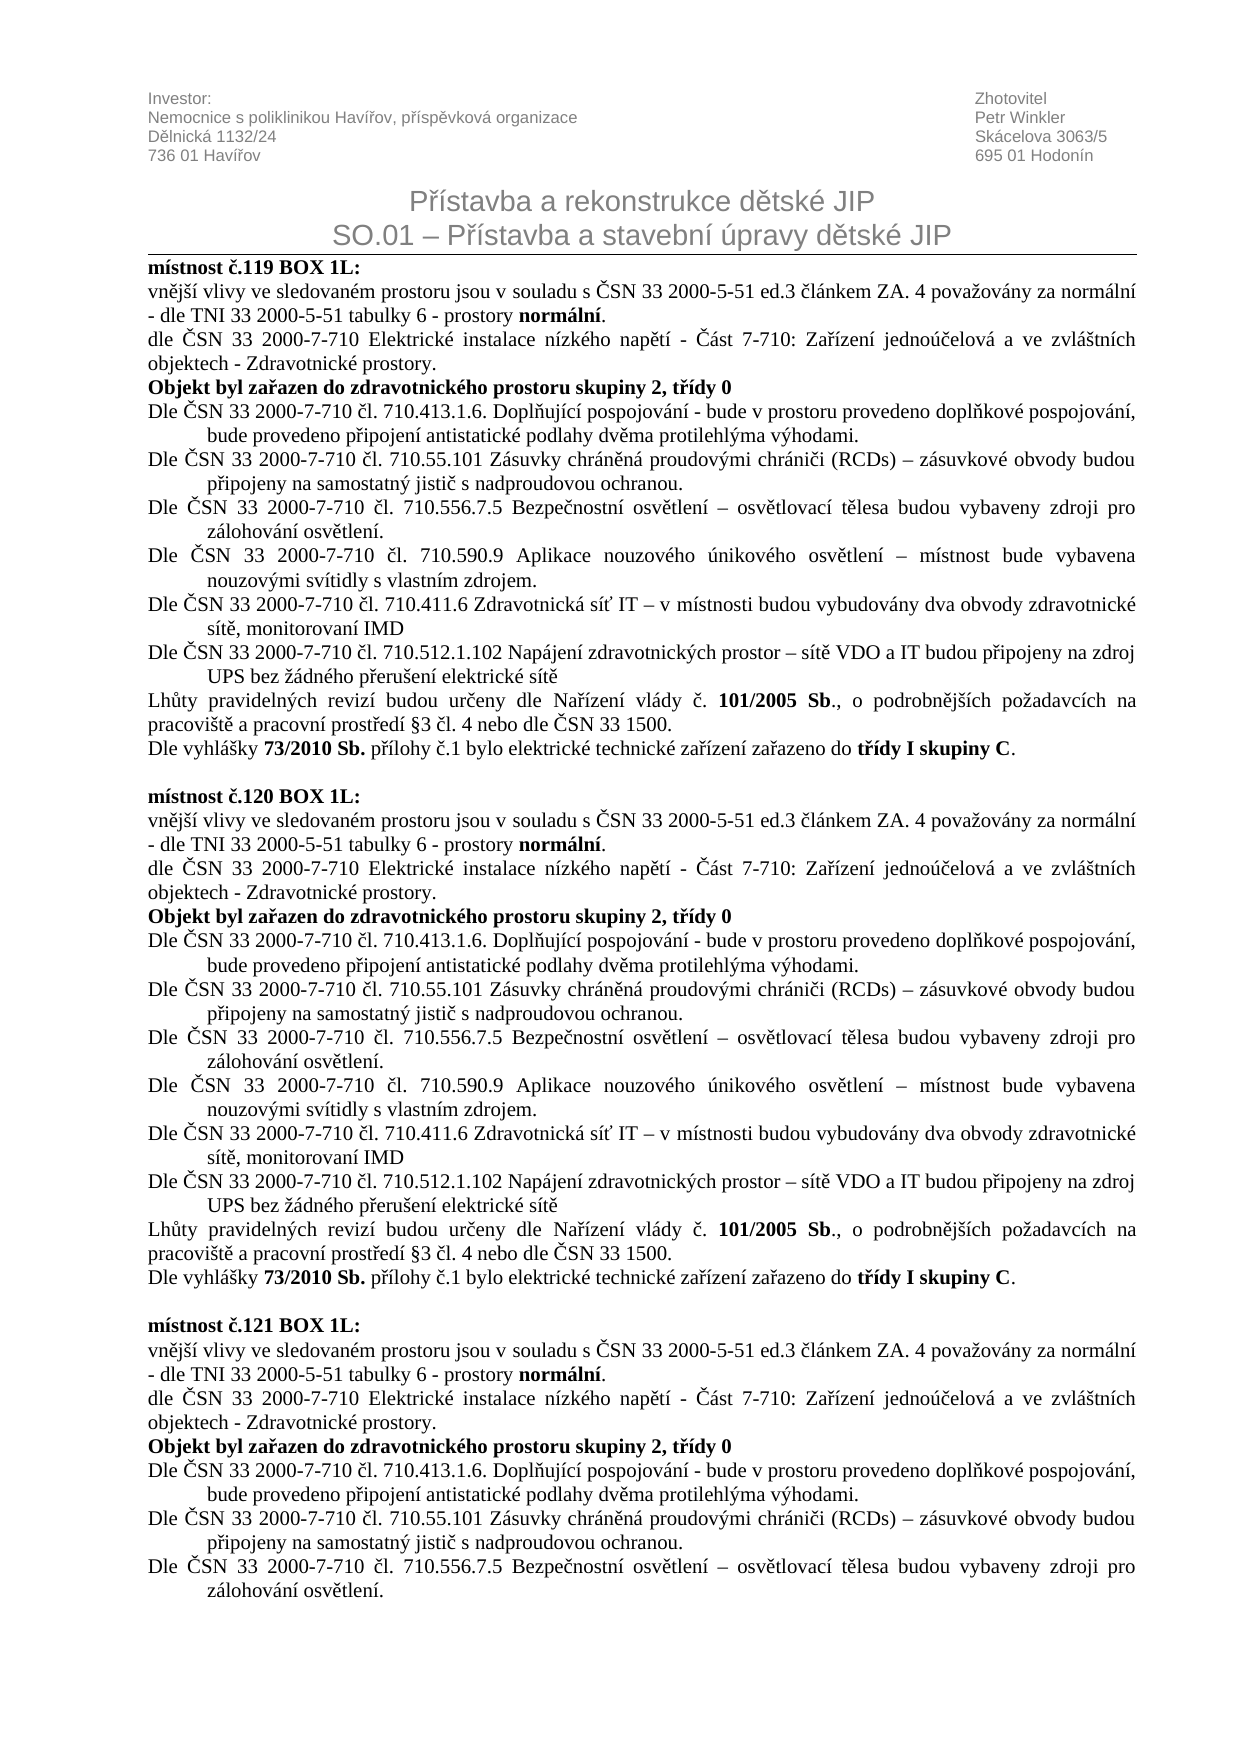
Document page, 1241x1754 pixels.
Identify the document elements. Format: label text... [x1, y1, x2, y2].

text místnost č.119 BOX 1L: [148, 255, 1137, 279]
text dle ČSN 33 2000-7-710 Elektrické instalace nízkého napětí - Část 7-710: Zařízení jednoúčelová a ve zvláštních objektech - Zdravotnické prostory. [148, 856, 1137, 904]
text Dle ČSN 33 2000-7-710 čl. 710.512.1.102 Napájení zdravotnických prostor – sítě VDO a IT budou připojeny na zdroj UPS bez žádného přerušení elektrické sítě [148, 1169, 1137, 1217]
text Dle vyhlášky 73/2010 Sb. přílohy č.1 bylo elektrické technické zařízení zařazeno do třídy I skupiny C. [148, 736, 1137, 760]
text Dle ČSN 33 2000-7-710 čl. 710.411.6 Zdravotnická síť IT – v místnosti budou vybudovány dva obvody zdravotnické sítě, monitorovaní IMD [148, 592, 1137, 640]
text místnost č.121 BOX 1L: [148, 1313, 1137, 1337]
text vnější vlivy ve sledovaném prostoru jsou v souladu s ČSN 33 2000-5-51 ed.3 článkem ZA. 4 považovány za normální - dle TNI 33 2000-5-51 tabulky 6 - prostory normální. [148, 1337, 1137, 1386]
text Dle ČSN 33 2000-7-710 čl. 710.556.7.5 Bezpečnostní osvětlení – osvětlovací tělesa budou vybaveny zdroji pro zálohování osvětlení. [148, 1025, 1137, 1073]
text Objekt byl zařazen do zdravotnického prostoru skupiny 2, třídy 0 [148, 904, 1137, 928]
text Dle ČSN 33 2000-7-710 čl. 710.590.9 Aplikace nouzového únikového osvětlení – místnost bude vybavena nouzovými svítidly s vlastním zdrojem. [148, 543, 1137, 592]
text Dle ČSN 33 2000-7-710 čl. 710.413.1.6. Doplňující pospojování - bude v prostoru provedeno doplňkové pospojování, bude provedeno připojení antistatické podlahy dvěma protilehlýma výhodami. [148, 399, 1137, 447]
text vnější vlivy ve sledovaném prostoru jsou v souladu s ČSN 33 2000-5-51 ed.3 článkem ZA. 4 považovány za normální - dle TNI 33 2000-5-51 tabulky 6 - prostory normální. [148, 279, 1137, 327]
text Objekt byl zařazen do zdravotnického prostoru skupiny 2, třídy 0 [148, 375, 1137, 399]
text Dle ČSN 33 2000-7-710 čl. 710.413.1.6. Doplňující pospojování - bude v prostoru provedeno doplňkové pospojování, bude provedeno připojení antistatické podlahy dvěma protilehlýma výhodami. [148, 928, 1137, 977]
text Objekt byl zařazen do zdravotnického prostoru skupiny 2, třídy 0 [148, 1434, 1137, 1458]
text Dle ČSN 33 2000-7-710 čl. 710.512.1.102 Napájení zdravotnických prostor – sítě VDO a IT budou připojeny na zdroj UPS bez žádného přerušení elektrické sítě [148, 640, 1137, 688]
text Dle ČSN 33 2000-7-710 čl. 710.556.7.5 Bezpečnostní osvětlení – osvětlovací tělesa budou vybaveny zdroji pro zálohování osvětlení. [148, 1554, 1137, 1602]
text Dle vyhlášky 73/2010 Sb. přílohy č.1 bylo elektrické technické zařízení zařazeno do třídy I skupiny C. [148, 1265, 1137, 1289]
text Dle ČSN 33 2000-7-710 čl. 710.413.1.6. Doplňující pospojování - bude v prostoru provedeno doplňkové pospojování, bude provedeno připojení antistatické podlahy dvěma protilehlýma výhodami. [148, 1458, 1137, 1506]
text Dle ČSN 33 2000-7-710 čl. 710.556.7.5 Bezpečnostní osvětlení – osvětlovací tělesa budou vybaveny zdroji pro zálohování osvětlení. [148, 495, 1137, 543]
text vnější vlivy ve sledovaném prostoru jsou v souladu s ČSN 33 2000-5-51 ed.3 článkem ZA. 4 považovány za normální - dle TNI 33 2000-5-51 tabulky 6 - prostory normální. [148, 808, 1137, 856]
text Dle ČSN 33 2000-7-710 čl. 710.590.9 Aplikace nouzového únikového osvětlení – místnost bude vybavena nouzovými svítidly s vlastním zdrojem. [148, 1073, 1137, 1121]
text dle ČSN 33 2000-7-710 Elektrické instalace nízkého napětí - Část 7-710: Zařízení jednoúčelová a ve zvláštních objektech - Zdravotnické prostory. [148, 327, 1137, 375]
text dle ČSN 33 2000-7-710 Elektrické instalace nízkého napětí - Část 7-710: Zařízení jednoúčelová a ve zvláštních objektech - Zdravotnické prostory. [148, 1386, 1137, 1434]
text místnost č.120 BOX 1L: [148, 784, 1137, 808]
text Dle ČSN 33 2000-7-710 čl. 710.411.6 Zdravotnická síť IT – v místnosti budou vybudovány dva obvody zdravotnické sítě, monitorovaní IMD [148, 1121, 1137, 1169]
